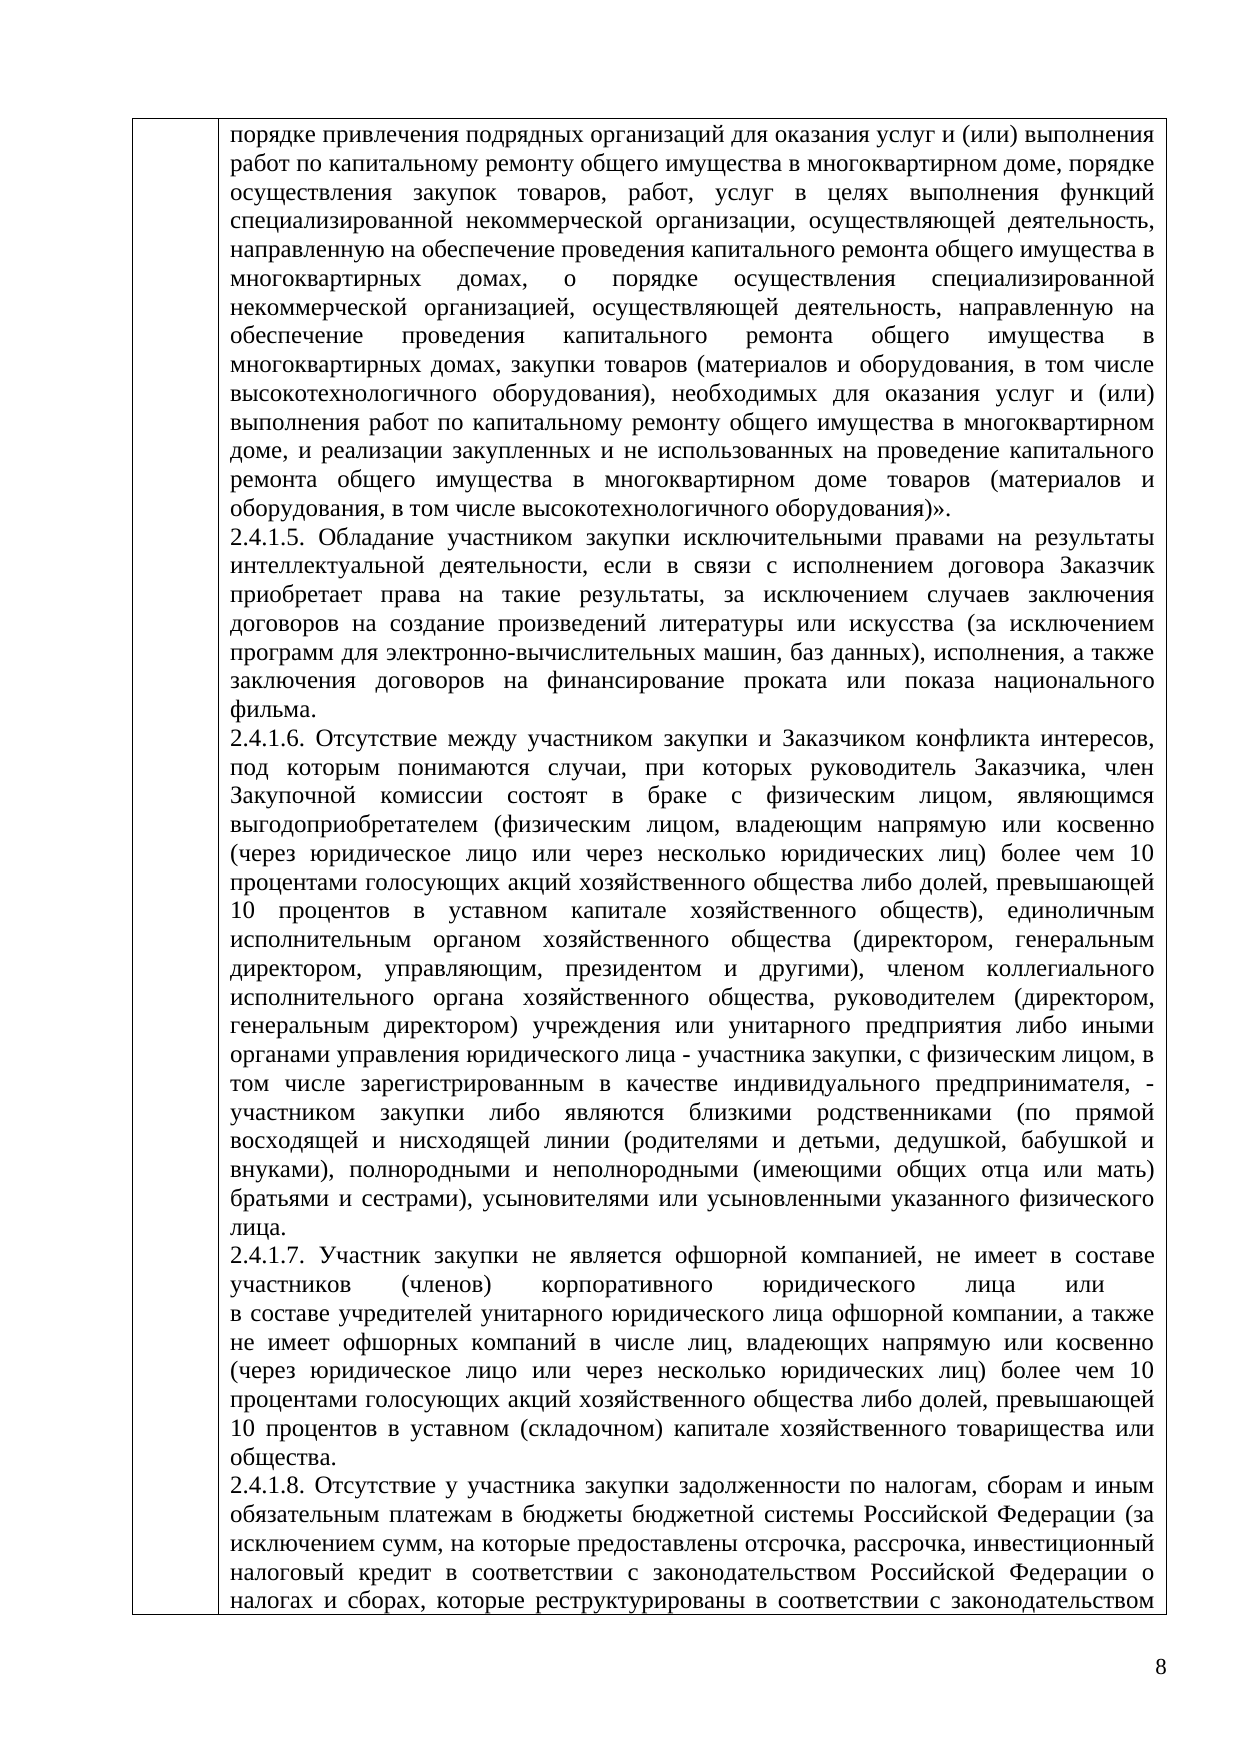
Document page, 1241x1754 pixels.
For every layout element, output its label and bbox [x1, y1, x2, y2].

table_cell [133, 119, 218, 1614]
table_cell [219, 119, 1166, 1614]
